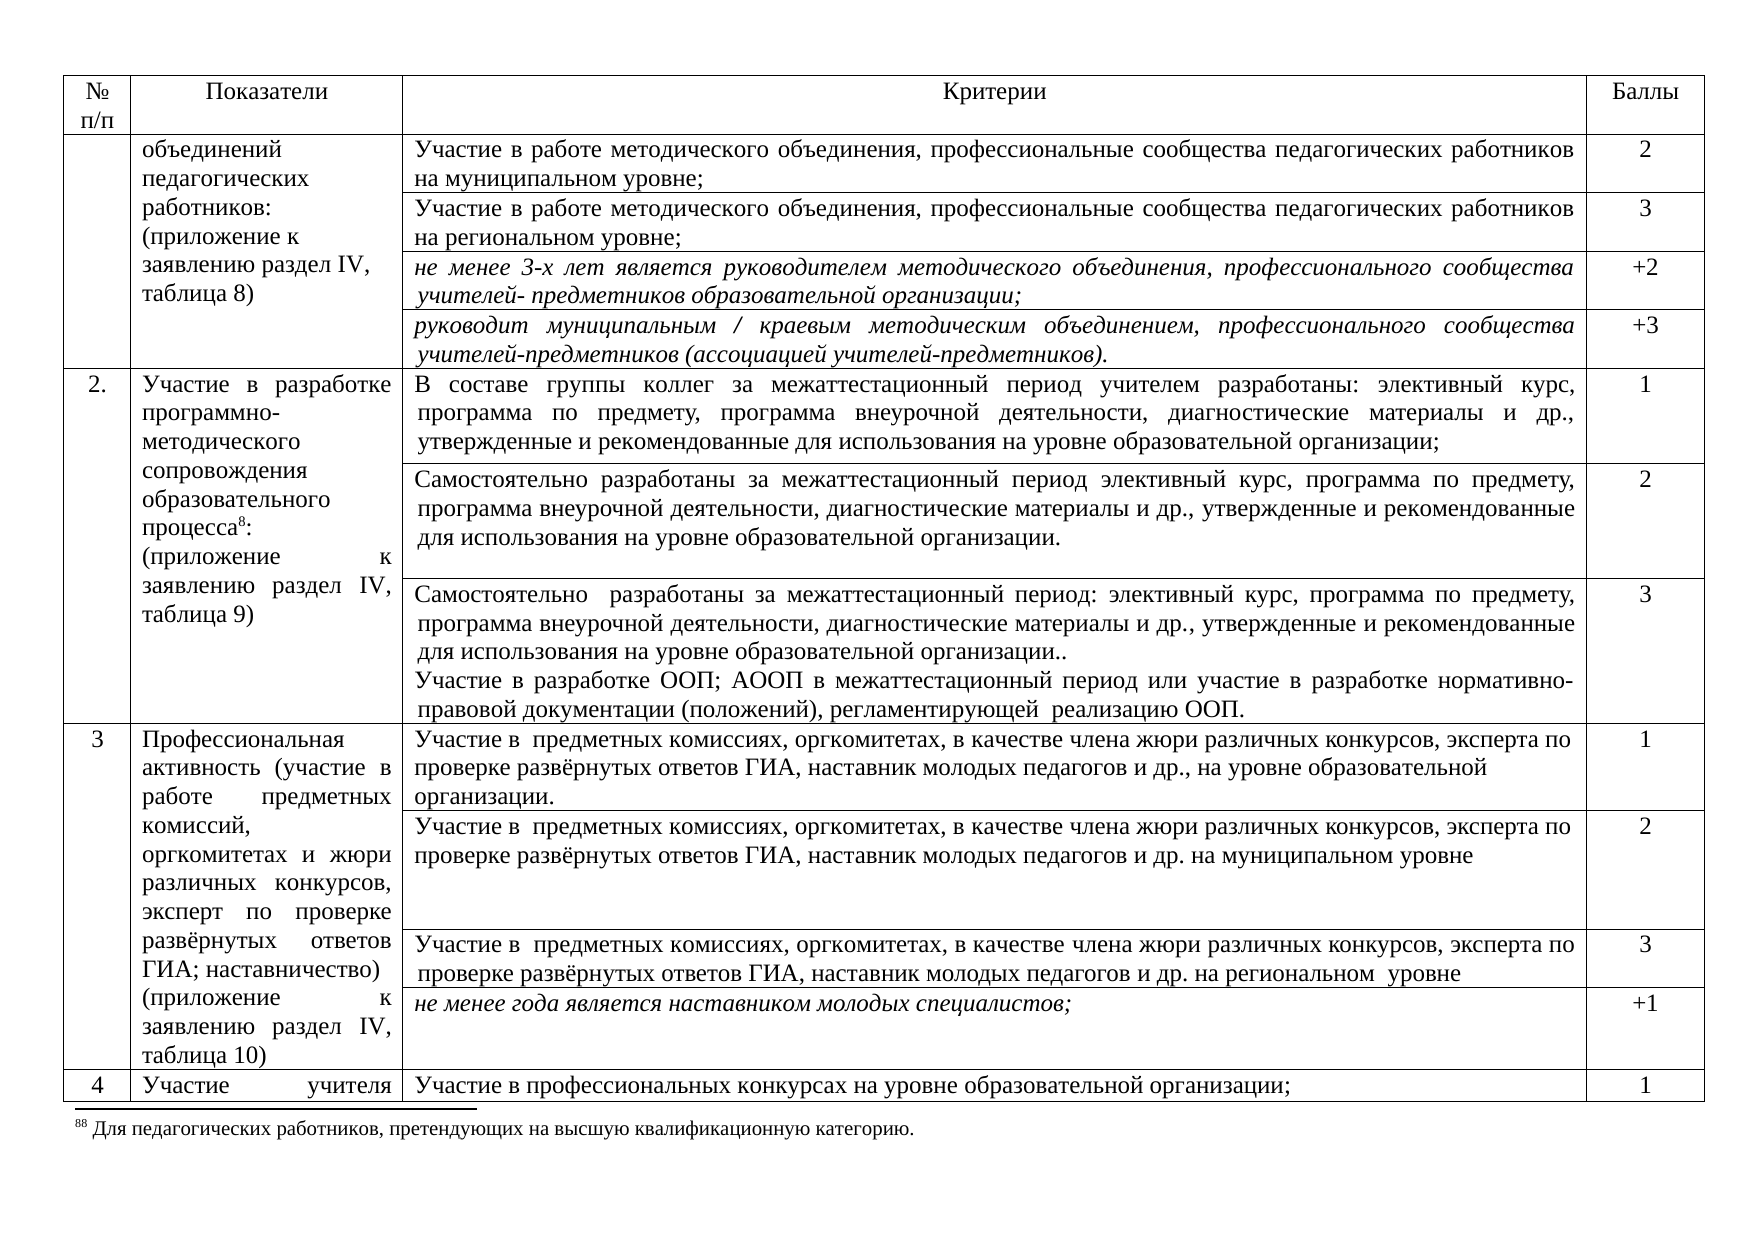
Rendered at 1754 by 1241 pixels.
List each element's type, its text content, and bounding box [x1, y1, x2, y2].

table_header № п/п [64, 76, 130, 133]
table_header Баллы [1587, 76, 1704, 133]
table_cell не менее года является наставником молодых специалистов; [403, 988, 1586, 1069]
table_cell Самостоятельно разработаны за межаттестационный период: элективный курс, программа по предмету, программа внеурочной деятельности, диагностические материалы и др., утвержденные и рекомендованные для использования на уровне образовательной организации.. Участие в разработке ООП; АООП в межаттестационный период или участие в разработке нормативно-правовой документации (положений), регламентирующей реализацию ООП. [403, 579, 1586, 723]
table_cell 4 [64, 1070, 130, 1101]
table_cell 2. [64, 369, 130, 723]
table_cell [131, 1070, 402, 1101]
table_cell Участие в предметных комиссиях, оргкомитетах, в качестве члена жюри различных конкурсов, эксперта по проверке развёрнутых ответов ГИА, наставник молодых педагогов и др. на муниципальном уровне [403, 811, 1586, 928]
table_cell 3 [1587, 193, 1704, 251]
table_cell 2 [1587, 811, 1704, 928]
table_cell 2 [1587, 464, 1704, 578]
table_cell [131, 135, 402, 368]
table_header Критерии [403, 76, 1586, 133]
table_cell 1 [1587, 369, 1704, 463]
table_cell 3 [64, 724, 130, 1069]
table_cell Профессиональная активность (участие в работе предметных комиссий, оргкомитетах и жюри различных конкурсов, эксперт по проверке развёрнутых ответов ГИА; наставничество) (приложение к заявлению раздел IV, таблица 10) [131, 724, 402, 1069]
table_cell 2 [1587, 135, 1704, 192]
table_cell 1 [1587, 1070, 1704, 1101]
table_cell 3 [1587, 930, 1704, 987]
table_header Показатели [131, 76, 402, 133]
table_cell Участие в работе методического объединения, профессиональные сообщества педагогических работников на муниципальном уровне; [403, 135, 1586, 192]
table_cell руководит муниципальным / краевым методическим объединением, профессионального сообщества учителей-предметников (ассоциацией учителей-предметников). [403, 310, 1586, 368]
table_cell +2 [1587, 252, 1704, 309]
table_cell +1 [1587, 988, 1704, 1069]
table_cell Участие в предметных комиссиях, оргкомитетах, в качестве члена жюри различных конкурсов, эксперта по проверке развёрнутых ответов ГИА, наставник молодых педагогов и др. на региональном уровне [403, 930, 1586, 987]
table_cell В составе группы коллег за межаттестационный период учителем разработаны: элективный курс, программа по предмету, программа внеурочной деятельности, диагностические материалы и др., утвержденные и рекомендованные для использования на уровне образовательной организации; [403, 369, 1586, 463]
table_cell Самостоятельно разработаны за межаттестационный период элективный курс, программа по предмету, программа внеурочной деятельности, диагностические материалы и др., утвержденные и рекомендованные для использования на уровне образовательной организации. [403, 464, 1586, 578]
table_cell +3 [1587, 310, 1704, 368]
table_cell Участие в работе методического объединения, профессиональные сообщества педагогических работников на региональном уровне; [403, 193, 1586, 251]
table_cell 3 [1587, 579, 1704, 723]
table_cell Участие в разработке программно-методического сопровождения образовательного процесса8: (приложение к заявлению раздел IV, таблица 9) [131, 369, 402, 723]
table_cell 1 [1587, 724, 1704, 810]
table_cell Участие в предметных комиссиях, оргкомитетах, в качестве члена жюри различных конкурсов, эксперта по проверке развёрнутых ответов ГИА, наставник молодых педагогов и др., на уровне образовательной организации. [403, 724, 1586, 810]
table_cell не менее 3-х лет является руководителем методического объединения, профессионального сообщества учителей- предметников образовательной организации; [403, 252, 1586, 309]
table_cell 1. [64, 135, 130, 368]
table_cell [403, 1070, 1586, 1101]
